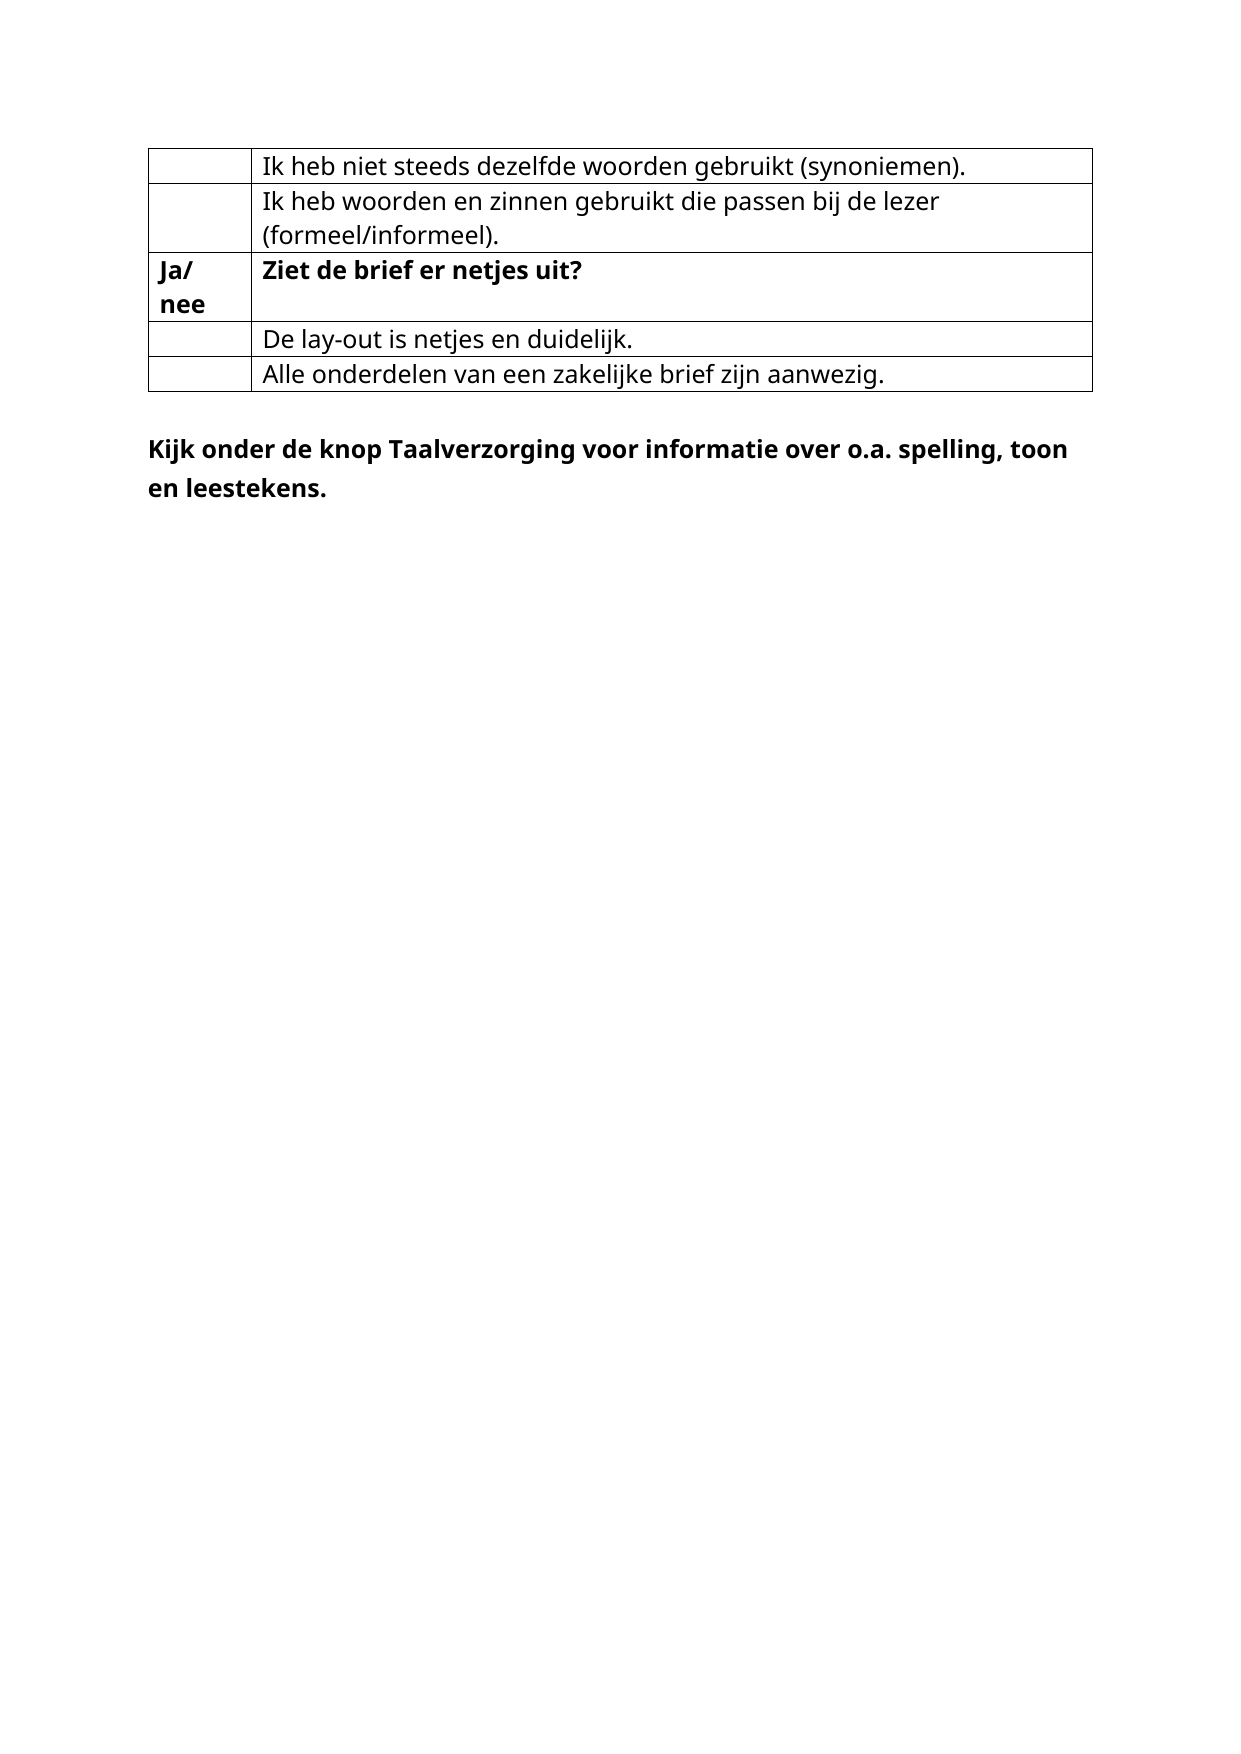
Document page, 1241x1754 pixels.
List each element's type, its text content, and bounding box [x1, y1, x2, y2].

table_cell Ziet de brief er netjes uit? [252, 253, 1092, 321]
table_cell [149, 149, 251, 183]
table_cell Ja/ nee [149, 253, 251, 321]
table_cell [149, 322, 251, 356]
table_cell [149, 357, 251, 391]
table_cell De lay-out is netjes en duidelijk. [252, 322, 1092, 356]
table_cell Ik heb woorden en zinnen gebruikt die passen bij de lezer (formeel/informeel). [252, 184, 1092, 252]
text Kijk onder de knop Taalverzorging voor informatie over o.a. spelling, toon en leestekens. [148, 431, 1093, 505]
table_cell Alle onderdelen van een zakelijke brief zijn aanwezig. [252, 357, 1092, 391]
table_cell Ik heb niet steeds dezelfde woorden gebruikt (synoniemen). [252, 149, 1092, 183]
table_cell [149, 184, 251, 252]
